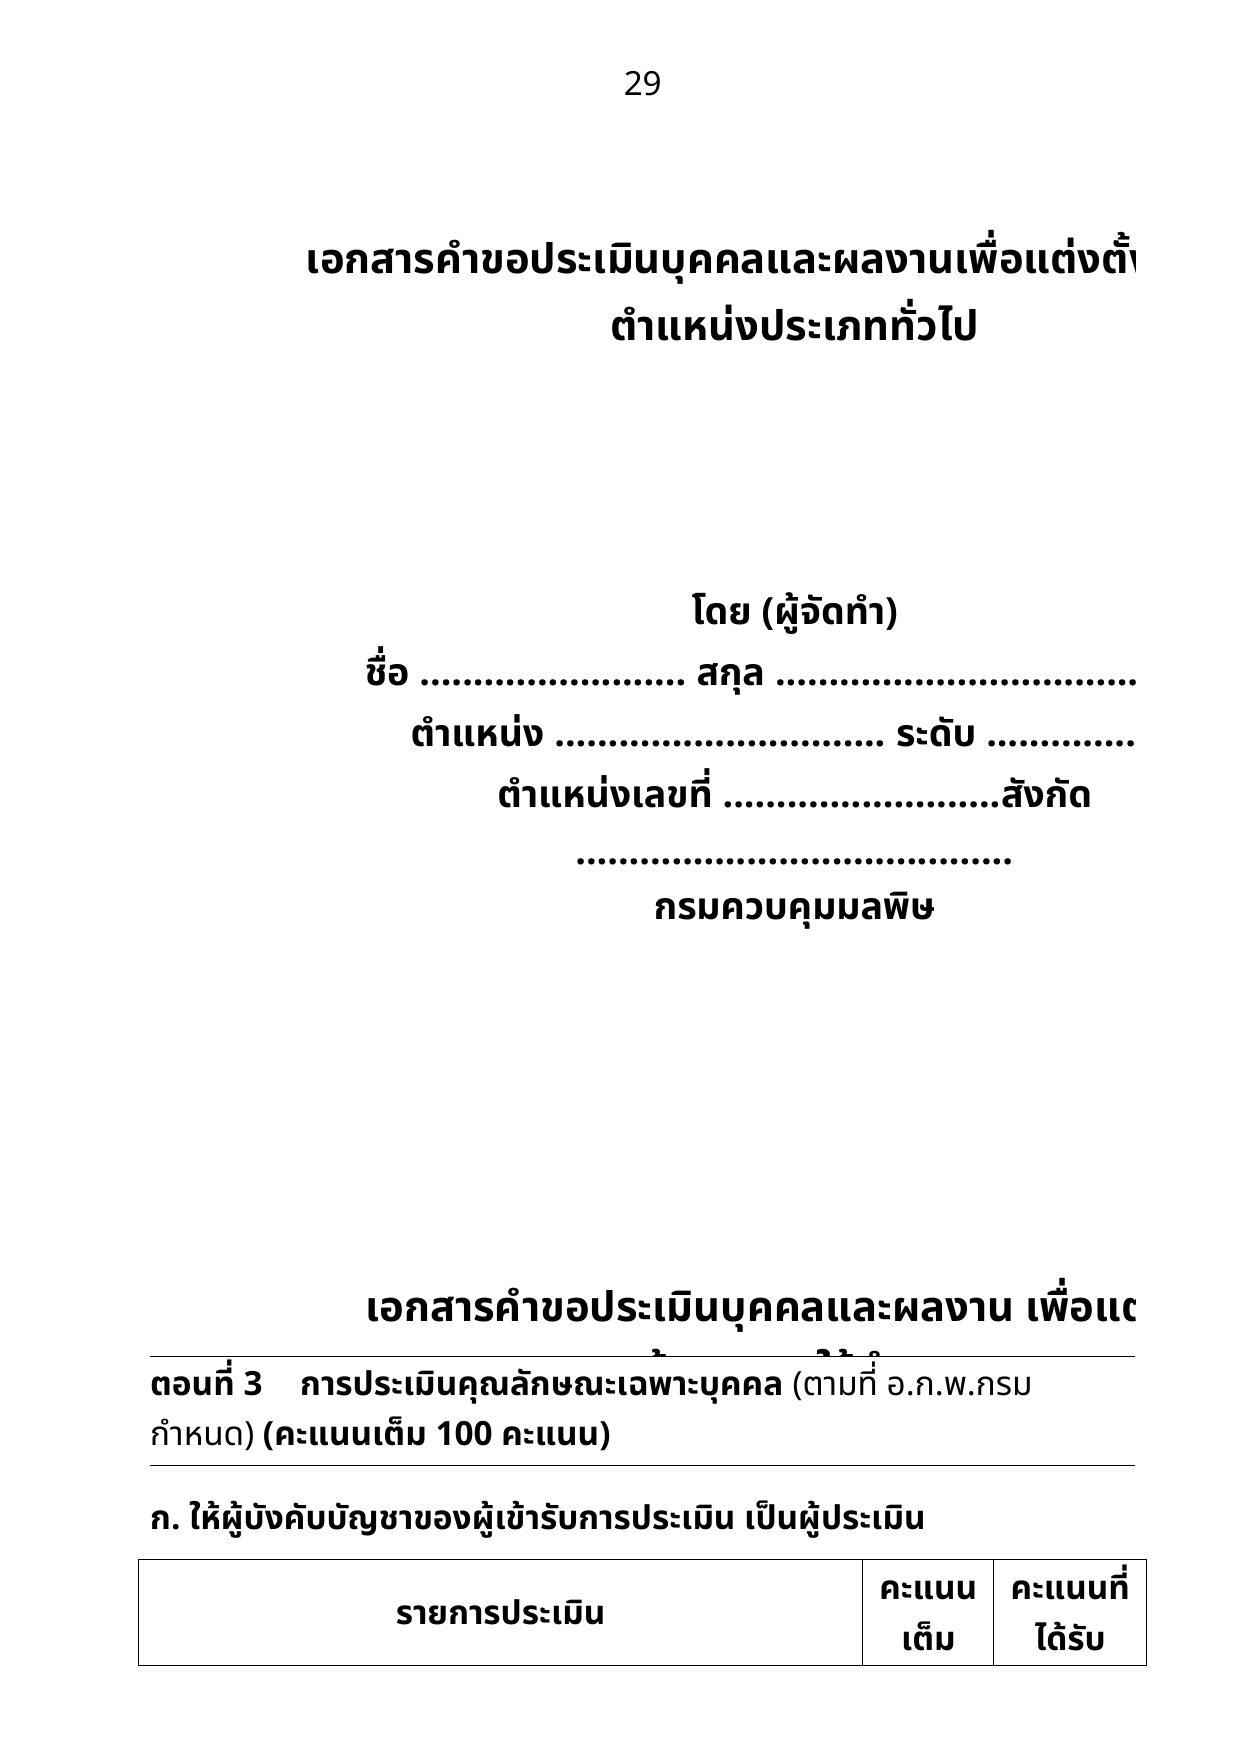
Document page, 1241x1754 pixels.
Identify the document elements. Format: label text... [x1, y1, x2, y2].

text ตอนที่ 3 การประเมินคุณลักษณะเฉพาะบุคคล (ตามที่ อ.ก.พ.กรม กำหนด) (คะแนนเต็ม 100 คะแนน) [150, 1357, 1135, 1465]
text ก. ให้ผู้บังคับบัญชาของผู้เข้ารับการประเมิน เป็นผู้ประเมิน [150, 1494, 1135, 1545]
table_header คะแนนที่ได้รับ [994, 1560, 1146, 1665]
table_header คะแนนเต็ม [863, 1560, 993, 1665]
table_header รายการประเมิน [139, 1560, 862, 1665]
